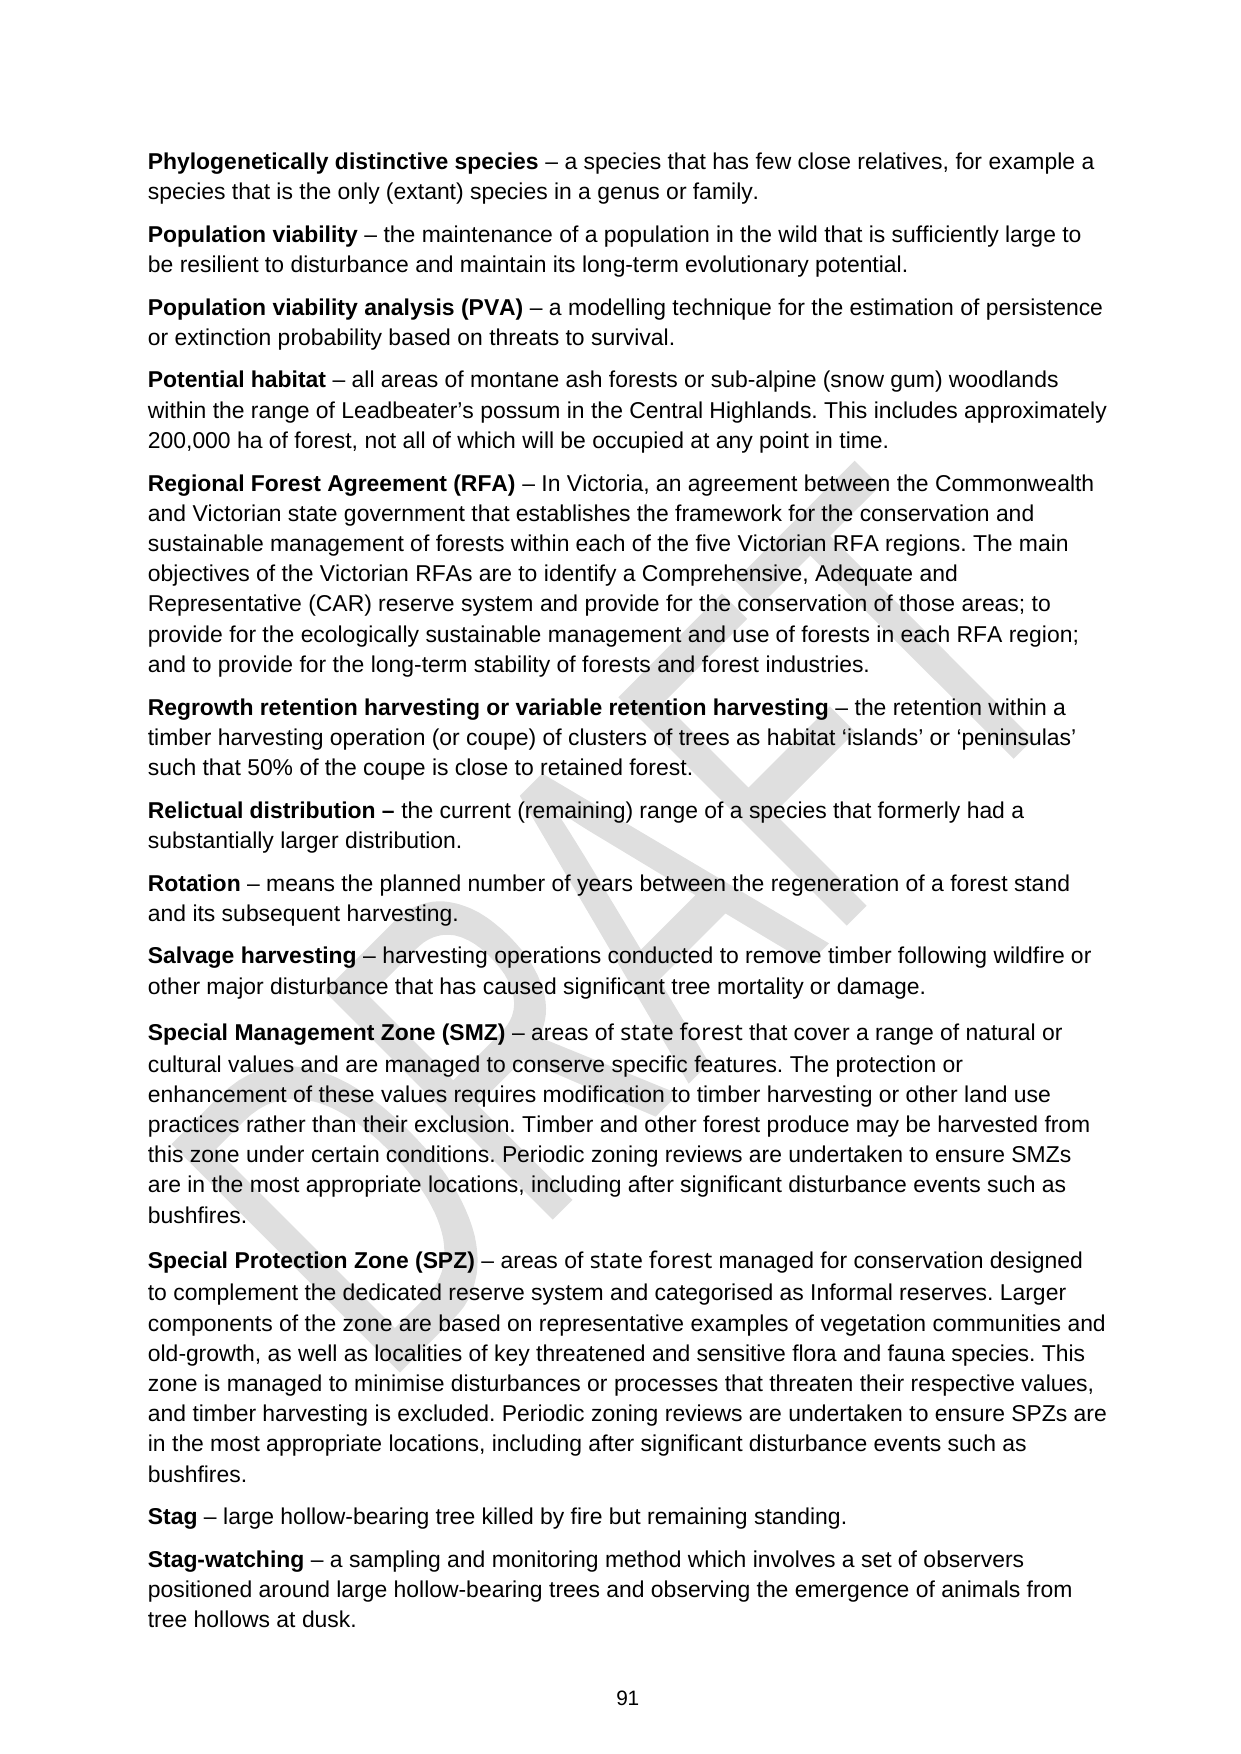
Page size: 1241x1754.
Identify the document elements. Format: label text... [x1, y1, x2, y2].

text Stag-watching – a sampling and monitoring method which involves a set of observers positioned around large hollow-bearing trees and observing the emergence of animals from tree hollows at dusk. [148, 1546, 1107, 1633]
text Relictual distribution – the current (remaining) range of a species that formerly had a substantially larger distribution. [148, 797, 1107, 853]
text Potential habitat – all areas of montane ash forests or sub-alpine (snow gum) woodlands within the range of Leadbeater’s possum in the Central Highlands. This includes approximately 200,000 ha of forest, not all of which will be occupied at any point in time. [148, 366, 1107, 453]
text Phylogenetically distinctive species – a species that has few close relatives, for example a species that is the only (extant) species in a genus or family. [148, 148, 1107, 204]
text Special Protection Zone (SPZ) – areas of state forest managed for conservation designed to complement the dedicated reserve system and categorised as Informal reserves. Larger components of the zone are based on representative examples of vegetation communities and old-growth, as well as localities of key threatened and sensitive flora and fauna species. This zone is managed to minimise disturbances or processes that threaten their respective values, and timber harvesting is excluded. Periodic zoning reviews are undertaken to ensure SPZs are in the most appropriate locations, including after significant disturbance events such as bushfires. [148, 1244, 1107, 1487]
text Population viability analysis (PVA) – a modelling technique for the estimation of persistence or extinction probability based on threats to survival. [148, 293, 1107, 350]
text Rotation – means the planned number of years between the regeneration of a forest stand and its subsequent harvesting. [148, 869, 1107, 926]
text Regrowth retention harvesting or variable retention harvesting – the retention within a timber harvesting operation (or coupe) of clusters of trees as habitat ‘islands’ or ‘peninsulas’ such that 50% of the coupe is close to retained forest. [148, 693, 1107, 780]
text Salvage harvesting – harvesting operations conducted to remove timber following wildfire or other major disturbance that has caused significant tree mortality or damage. [148, 942, 1107, 999]
text Stag – large hollow-bearing tree killed by fire but remaining standing. [148, 1503, 1107, 1530]
text Regional Forest Agreement (RFA) – In Victoria, an agreement between the Commonwealth and Victorian state government that establishes the framework for the conservation and sustainable management of forests within each of the five Victorian RFA regions. The main objectives of the Victorian RFAs are to identify a Comprehensive, Adequate and Representative (CAR) reserve system and provide for the conservation of those areas; to provide for the ecologically sustainable management and use of forests in each RFA region; and to provide for the long-term stability of forests and forest industries. [148, 469, 1107, 677]
text Special Management Zone (SMZ) – areas of state forest that cover a range of natural or cultural values and are managed to conserve specific features. The protection or enhancement of these values requires modification to timber harvesting or other land use practices rather than their exclusion. Timber and other forest produce may be harvested from this zone under certain conditions. Periodic zoning reviews are undertaken to ensure SMZs are in the most appropriate locations, including after significant disturbance events such as bushfires. [148, 1015, 1107, 1228]
text Population viability – the maintenance of a population in the wild that is sufficiently large to be resilient to disturbance and maintain its long-term evolutionary potential. [148, 221, 1107, 277]
